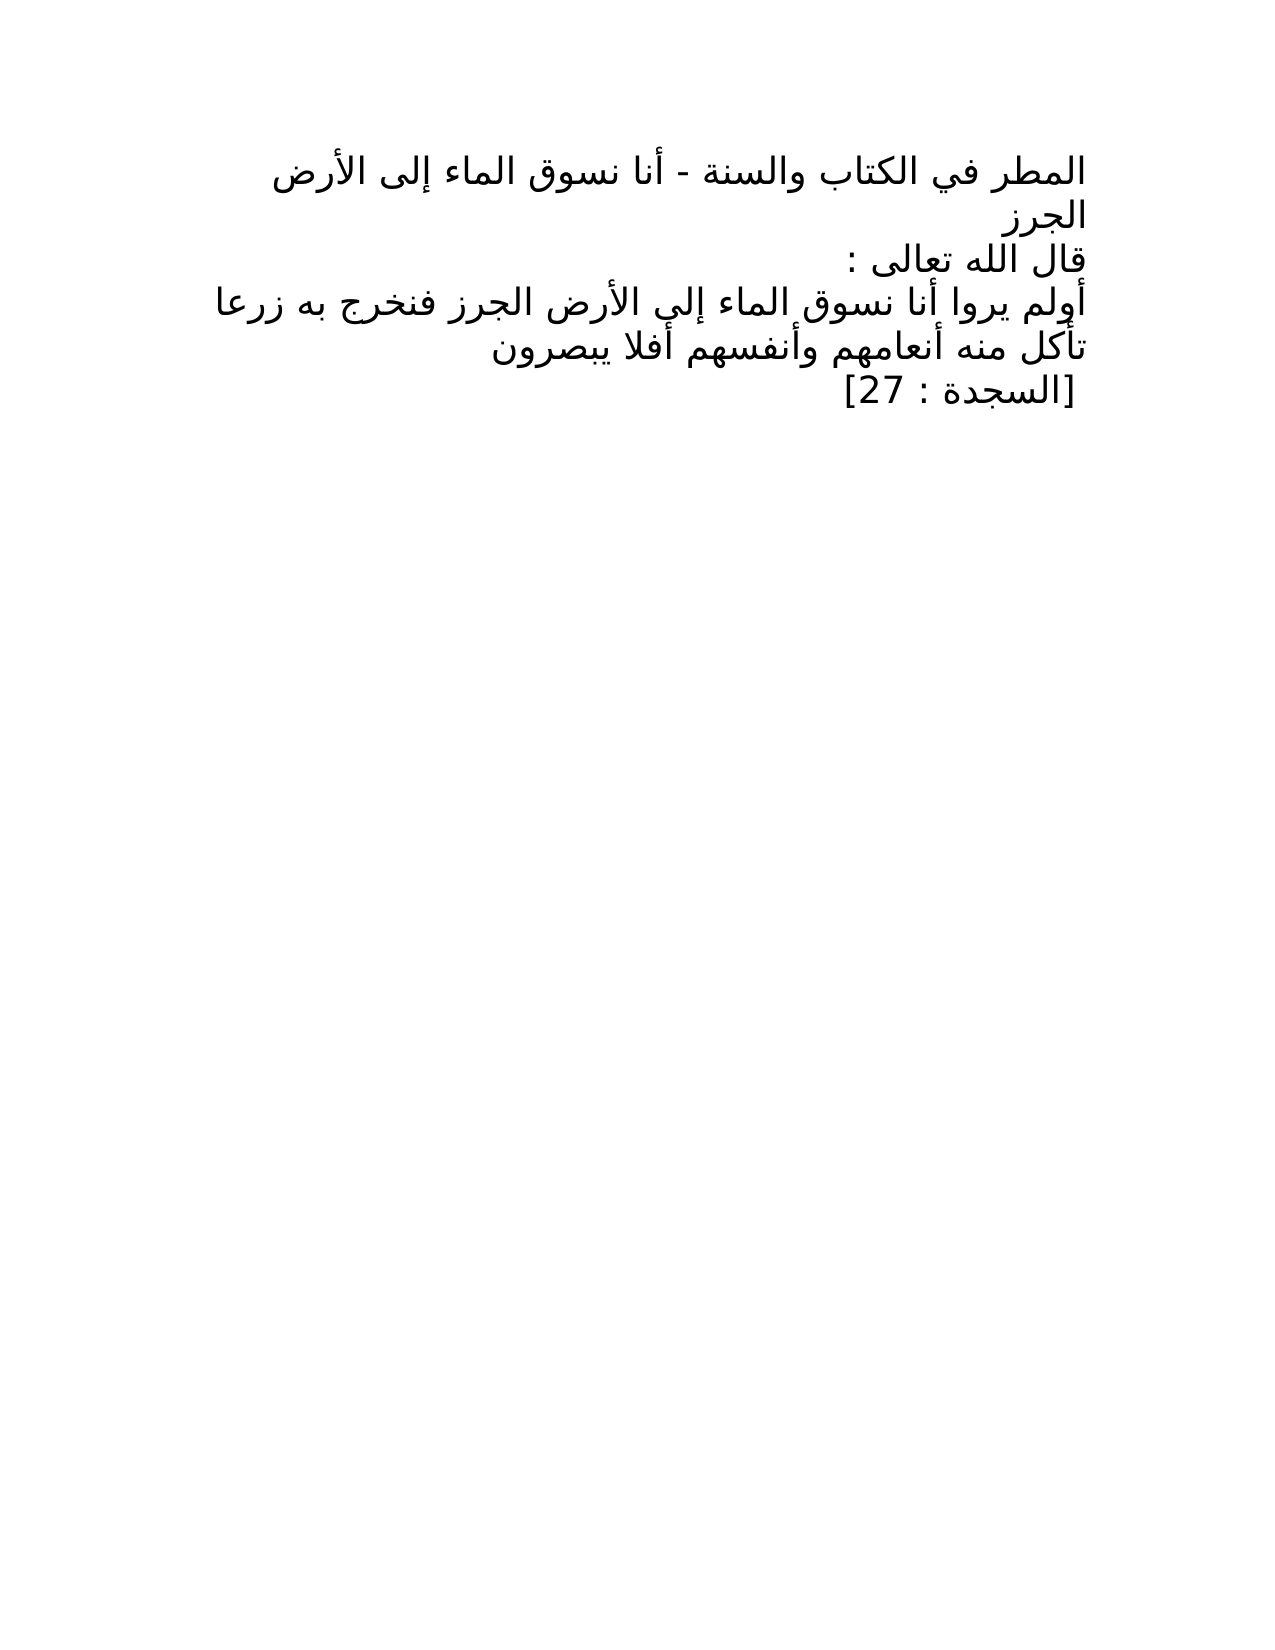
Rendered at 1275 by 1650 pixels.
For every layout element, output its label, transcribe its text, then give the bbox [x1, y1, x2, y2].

text [السجدة : 27] [187, 368, 1087, 412]
text قال الله تعالى : [187, 237, 1087, 281]
text المطر في الكتاب والسنة - أنا نسوق الماء إلى الأرض الجرز [187, 150, 1087, 237]
text أولم يروا أنا نسوق الماء إلى الأرض الجرز فنخرج به زرعا تأكل منه أنعامهم وأنفسهم أفلا يبصرون [187, 281, 1087, 368]
